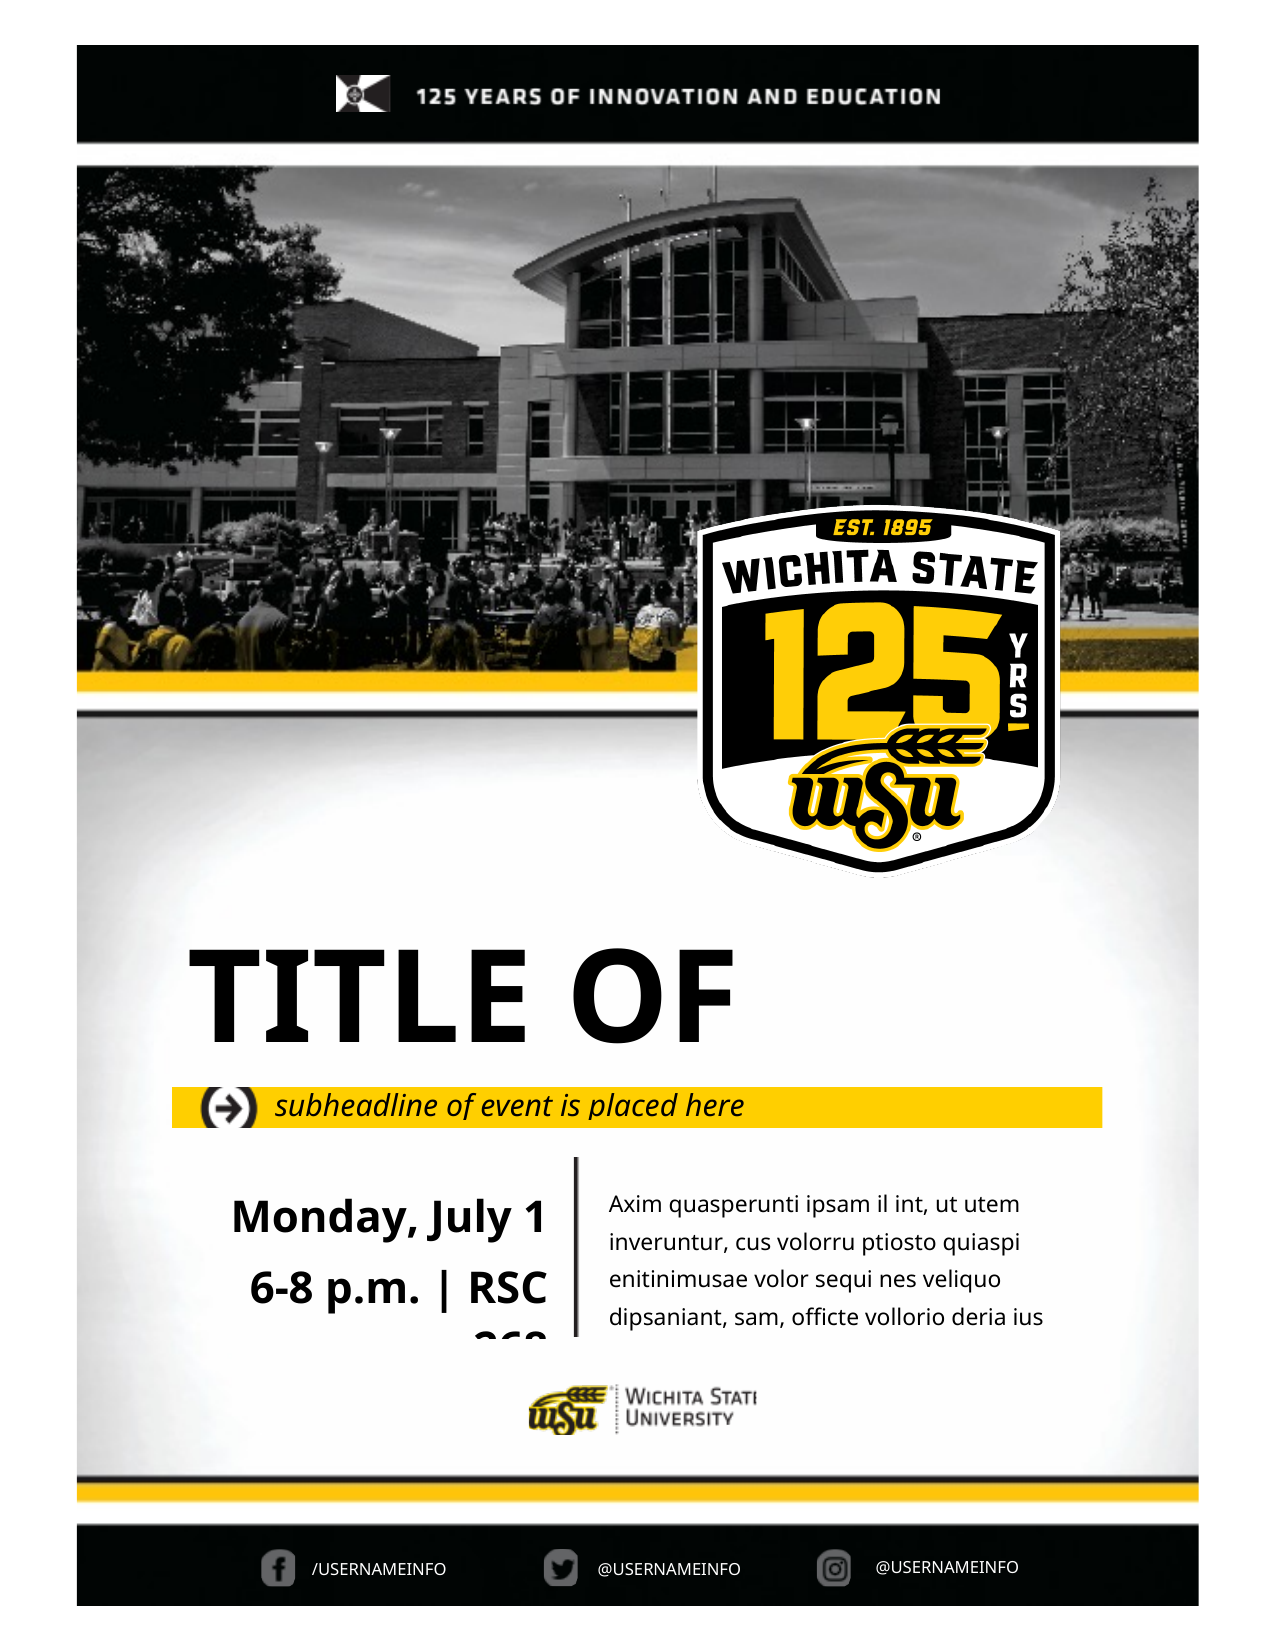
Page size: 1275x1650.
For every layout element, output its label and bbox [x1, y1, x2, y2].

picture [689, 497, 1065, 882]
